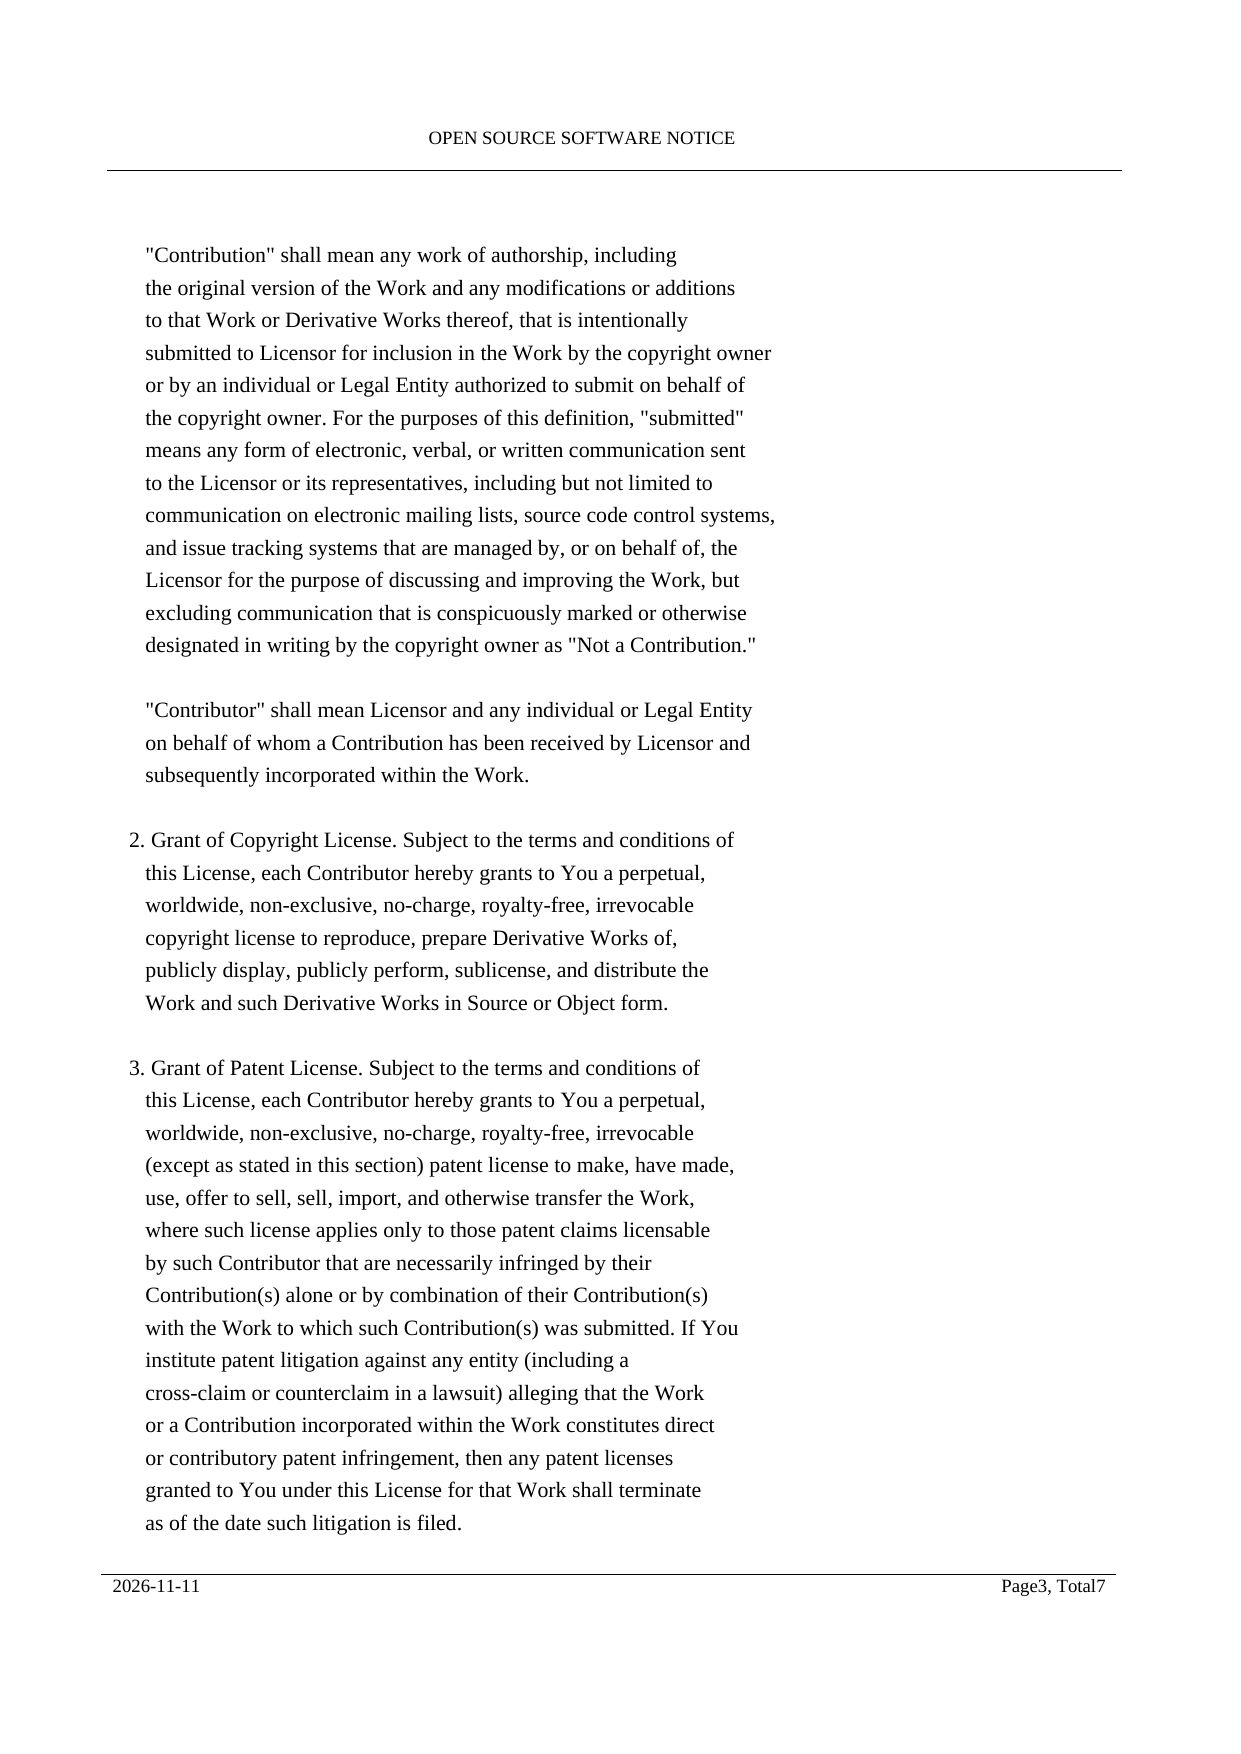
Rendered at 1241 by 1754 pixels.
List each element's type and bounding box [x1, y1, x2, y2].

text [112, 206, 1128, 1539]
